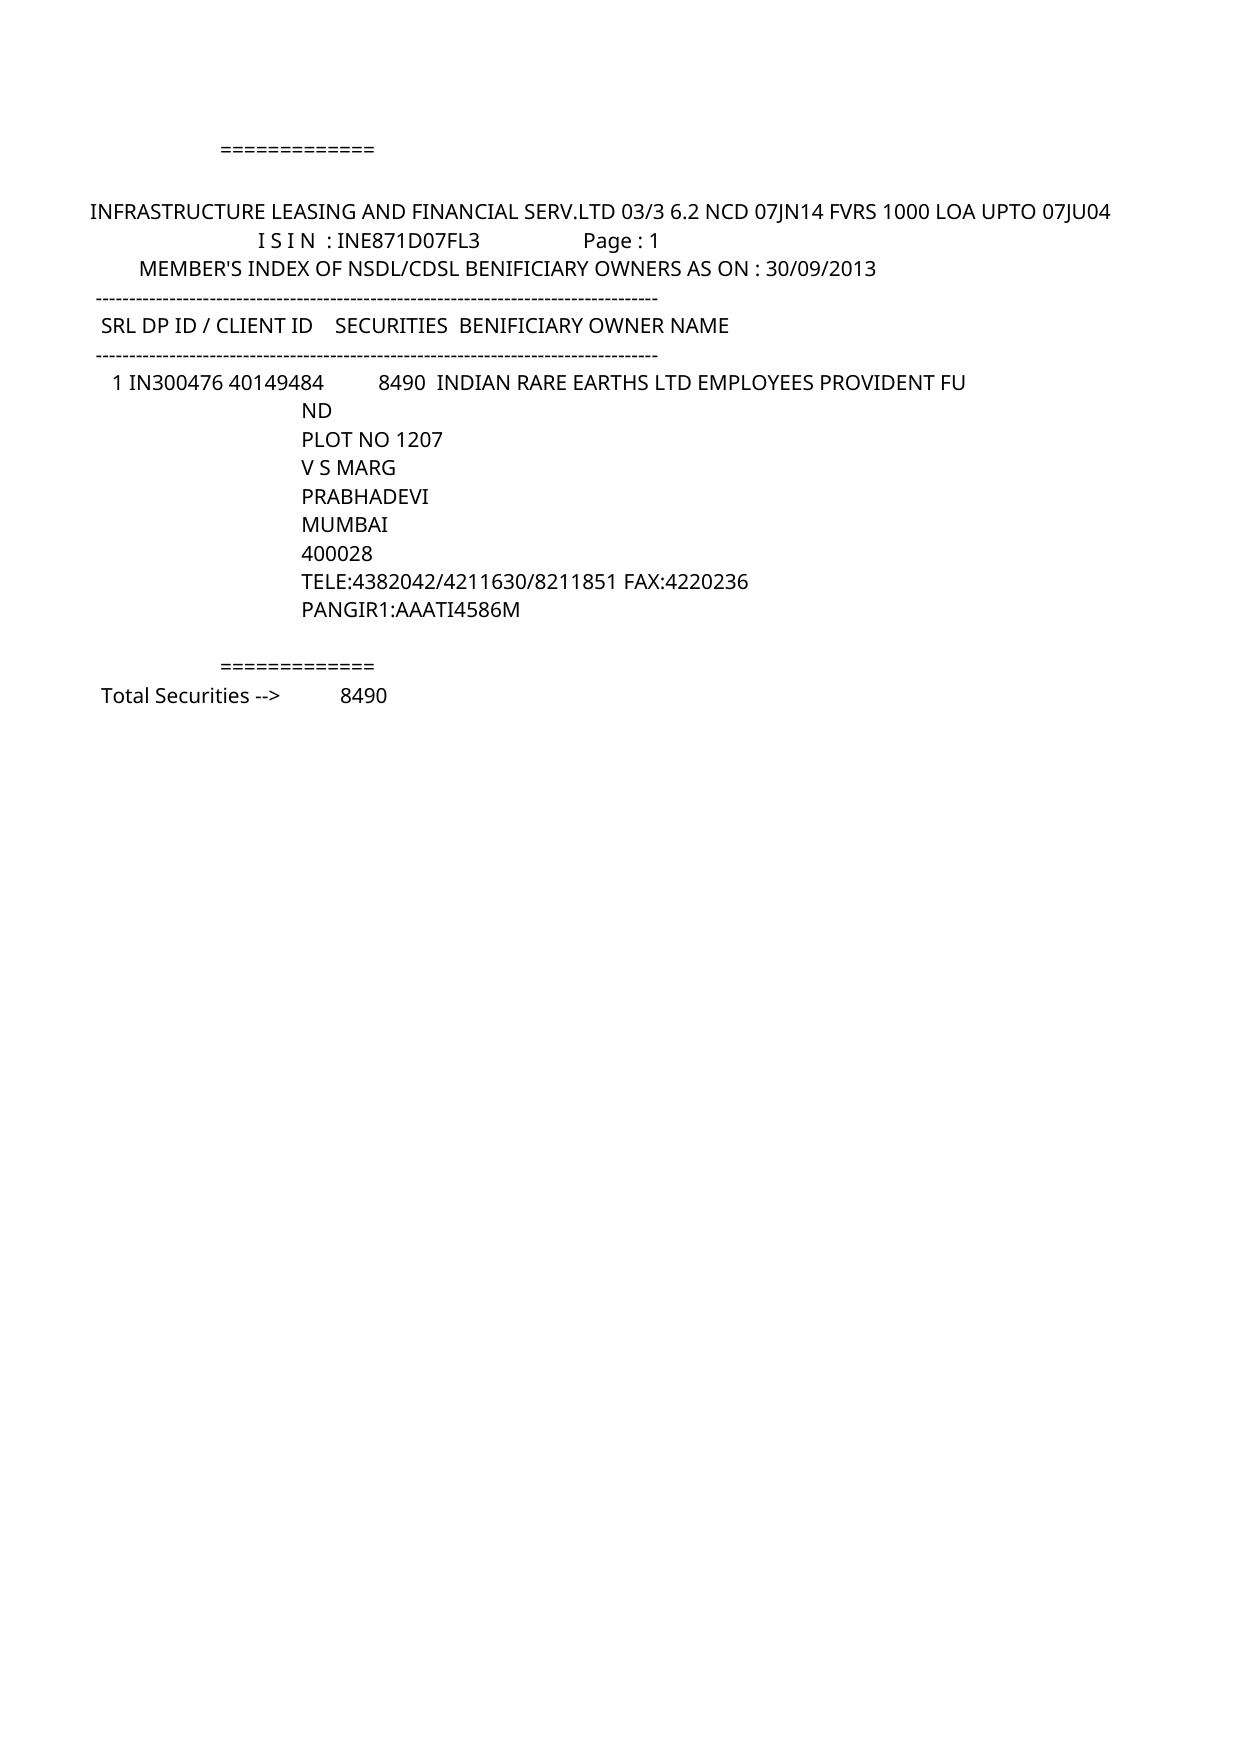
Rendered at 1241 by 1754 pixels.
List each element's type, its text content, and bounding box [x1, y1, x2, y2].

text SRL DP ID / CLIENT ID SECURITIES BENIFICIARY OWNER NAME [90, 311, 1165, 340]
text TELE:4382042/4211630/8211851 FAX:4220236 [90, 567, 1165, 596]
text ------------------------------------------------------------------------------------ [90, 283, 1165, 311]
text INFRASTRUCTURE LEASING AND FINANCIAL SERV.LTD 03/3 6.2 NCD 07JN14 FVRS 1000 LOA UPTO 07JU04 [90, 197, 1165, 226]
text MUMBAI [90, 510, 1165, 539]
text I S I N : INE871D07FL3 Page : 1 [90, 226, 1165, 254]
text PLOT NO 1207 [90, 425, 1165, 453]
text ND [90, 397, 1165, 425]
text Total Securities --> 8490 [90, 681, 1165, 709]
text 400028 [90, 539, 1165, 567]
text ============= [90, 652, 1165, 681]
text ============= [90, 135, 1165, 197]
text 1 IN300476 40149484 8490 INDIAN RARE EARTHS LTD EMPLOYEES PROVIDENT FU [90, 368, 1165, 397]
text PANGIR1:AAATI4586M [90, 596, 1165, 624]
text MEMBER'S INDEX OF NSDL/CDSL BENIFICIARY OWNERS AS ON : 30/09/2013 [90, 254, 1165, 283]
text ------------------------------------------------------------------------------------ [90, 340, 1165, 368]
text V S MARG [90, 453, 1165, 482]
text PRABHADEVI [90, 482, 1165, 510]
